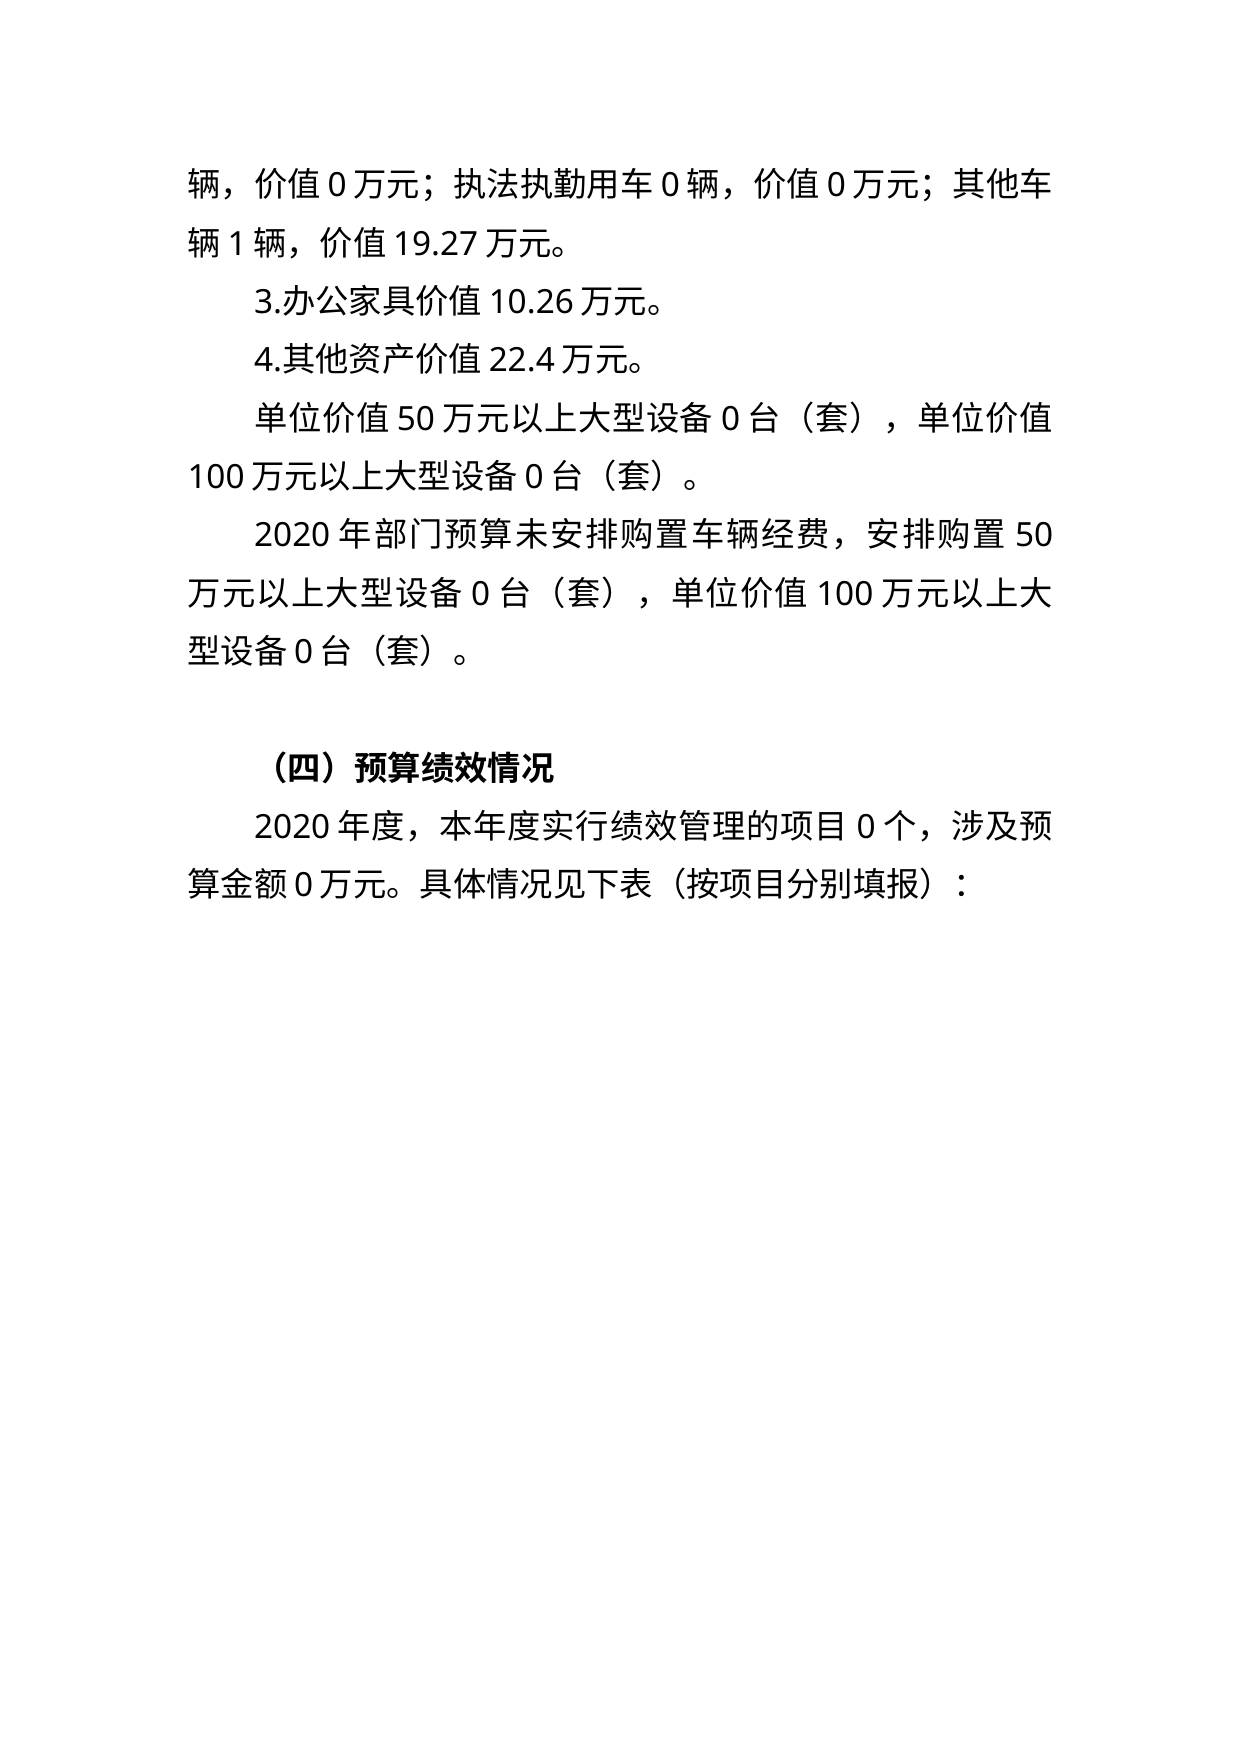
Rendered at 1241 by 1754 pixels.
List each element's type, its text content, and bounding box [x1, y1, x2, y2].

text （四）预算绩效情况 [187, 733, 1053, 792]
text 4.其他资产价值22.4万元。 [187, 325, 1053, 383]
text 单位价值50万元以上大型设备0台（套），单位价值100万元以上大型设备0台（套）。 [187, 383, 1053, 500]
text 2020年部门预算未安排购置车辆经费，安排购置50万元以上大型设备0台（套），单位价值100万元以上大型设备0台（套）。 [187, 500, 1053, 675]
text 2020年度，本年度实行绩效管理的项目0个，涉及预算金额0万元。具体情况见下表（按项目分别填报）： [187, 792, 1053, 908]
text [187, 150, 1053, 267]
text 3.办公家具价值10.26万元。 [187, 267, 1053, 325]
